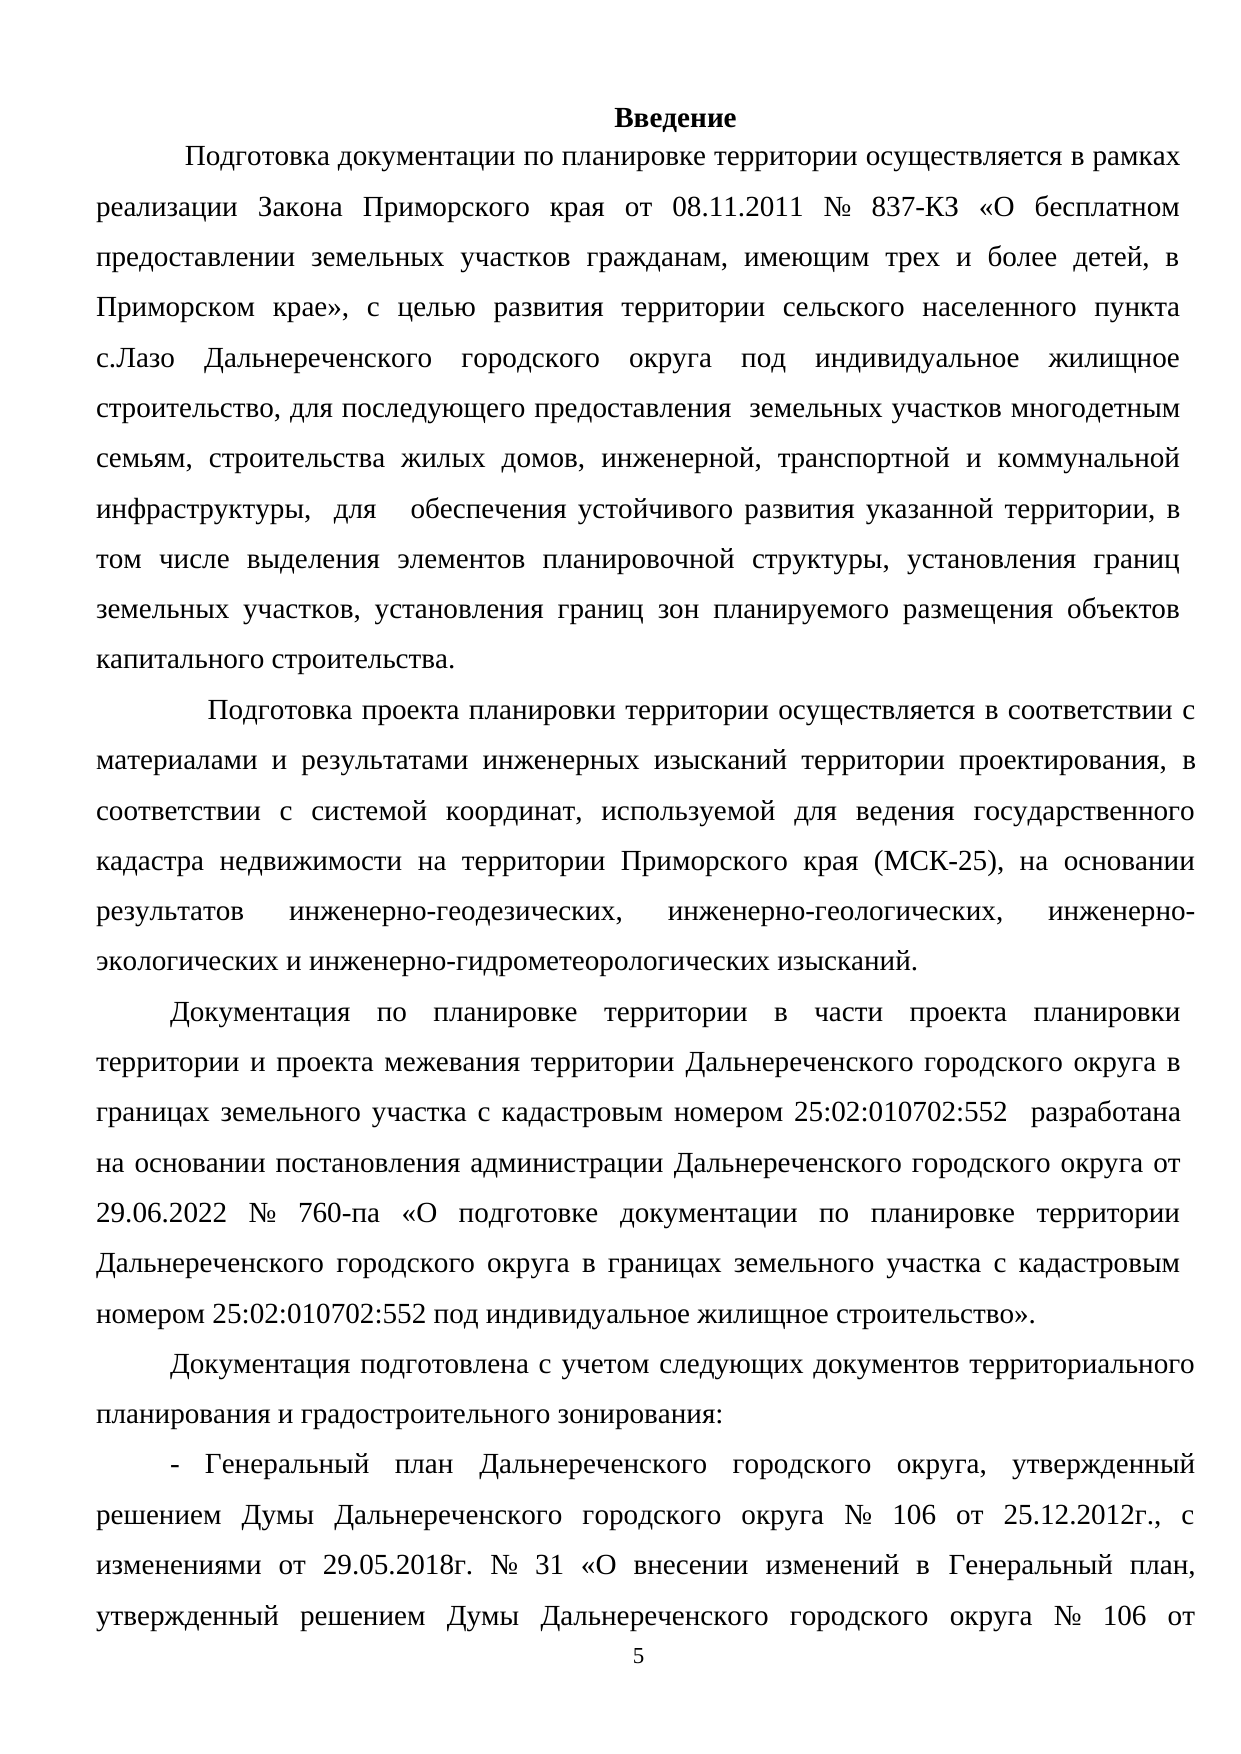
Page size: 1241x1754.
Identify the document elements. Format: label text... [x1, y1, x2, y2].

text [96, 1447, 1196, 1631]
list Подготовка проекта планировки территории осуществляется в соответствии с материалами и результатами инженерных изысканий территории проектирования, в соответствии с системой координат, используемой для ведения государственного кадастра недвижимости на территории Приморского края (МСК-25), на основании результатов инженерно-геодезических, инженерно-геологических, инженерно-экологических и инженерно-гидрометеорологических изысканий. [96, 692, 1196, 977]
text Документация по планировке территории в части проекта планировки территории и проекта межевания территории Дальнереченского городского округа в границах земельного участка с кадастровым номером 25:02:010702:552 разработана на основании постановления администрации Дальнереченского городского округа от 29.06.2022 № 760-па «О подготовке документации по планировке территории Дальнереченского городского округа в границах земельного участка с кадастровым номером 25:02:010702:552 под индивидуальное жилищное строительство». [96, 994, 1181, 1329]
text Подготовка документации по планировке территории осуществляется в рамках реализации Закона Приморского края от 08.11.2011 № 837-КЗ «О бесплатном предоставлении земельных участков гражданам, имеющим трех и более детей, в Приморском крае», с целью развития территории сельского населенного пункта с.Лазо Дальнереченского городского округа под индивидуальное жилищное строительство, для последующего предоставления земельных участков многодетным семьям, строительства жилых домов, инженерной, транспортной и коммунальной инфраструктуры, для обеспечения устойчивого развития указанной территории, в том числе выделения элементов планировочной структуры, установления границ земельных участков, установления границ зон планируемого размещения объектов капитального строительства. [96, 138, 1181, 675]
text Документация подготовлена с учетом следующих документов территориального планирования и градостроительного зонирования: [96, 1346, 1196, 1430]
subtitle Введение [96, 100, 1181, 133]
